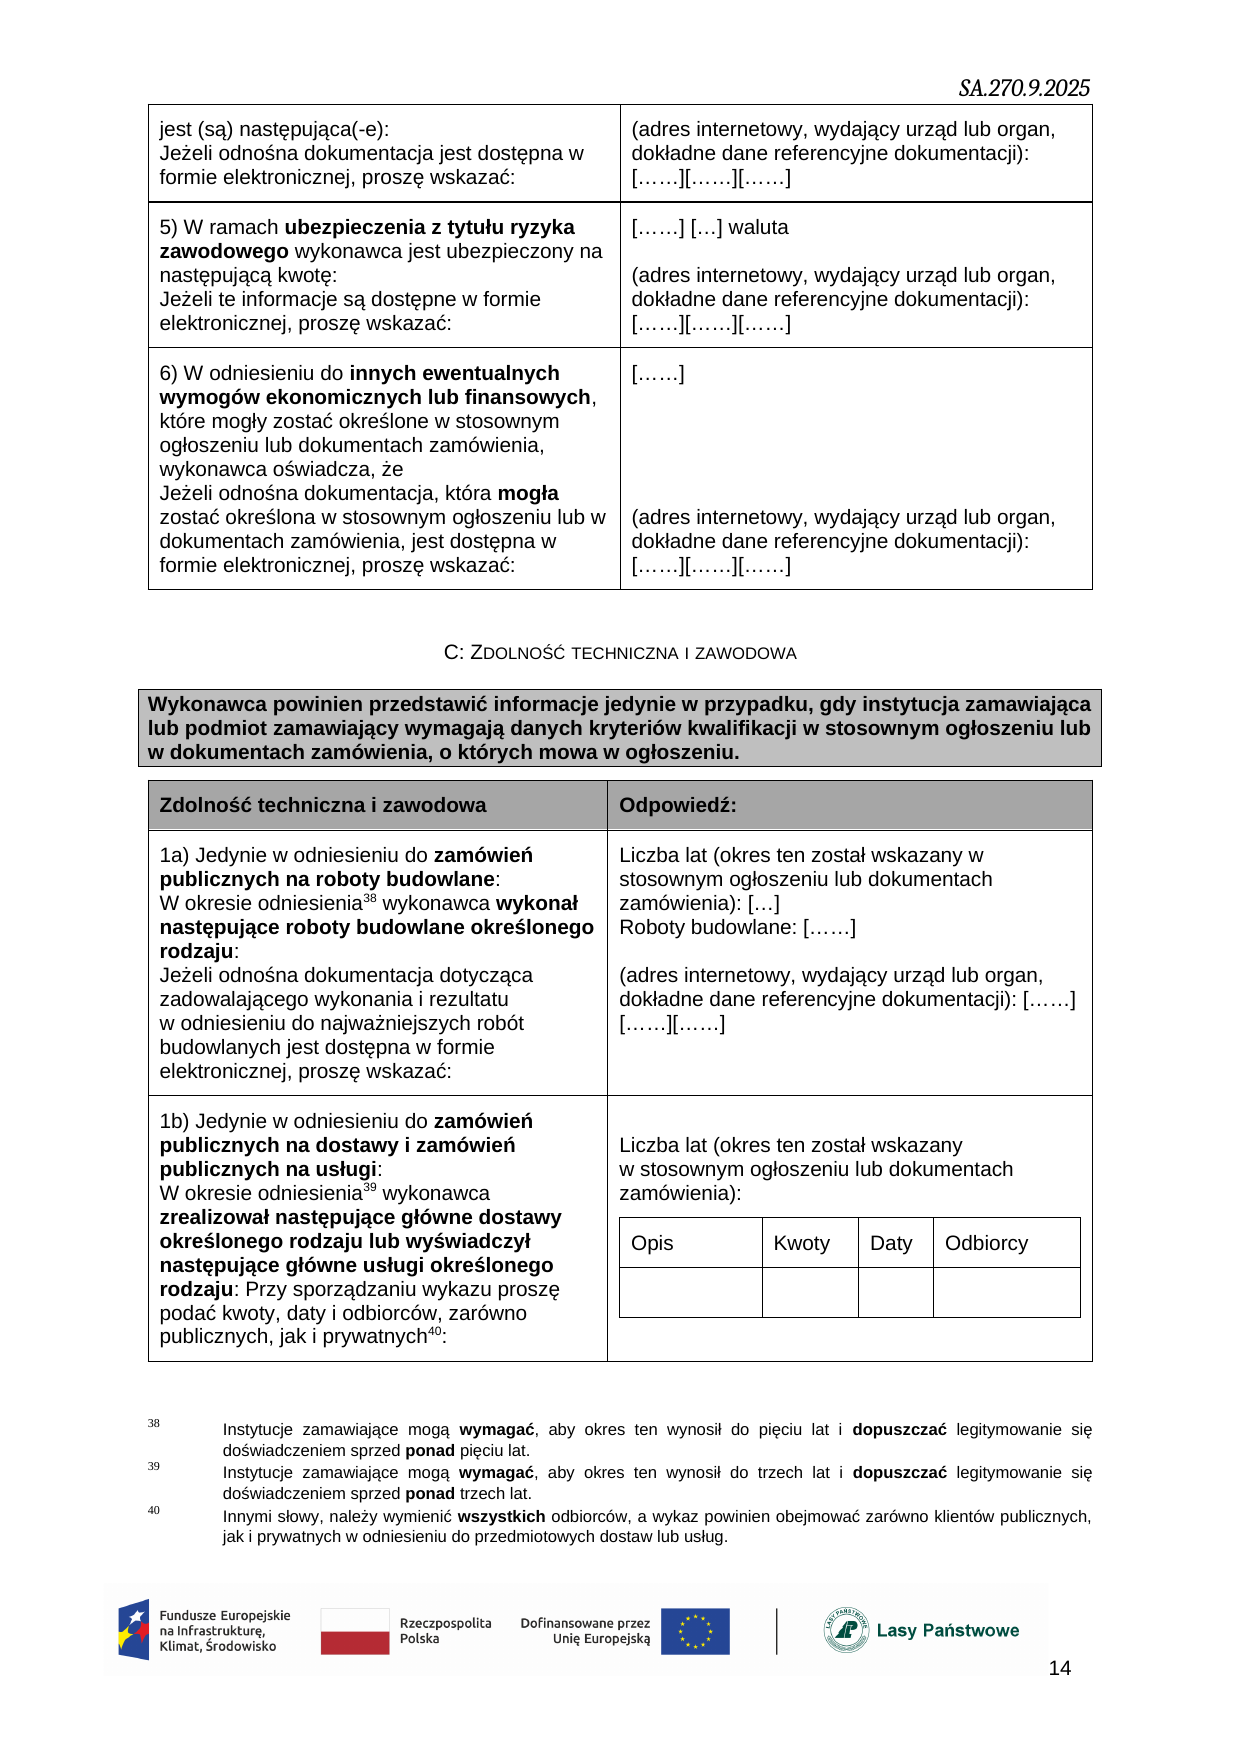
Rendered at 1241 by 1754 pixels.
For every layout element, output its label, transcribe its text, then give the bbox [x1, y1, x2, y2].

table_cell 5) W ramach ubezpieczenia z tytułu ryzyka zawodowego wykonawca jest ubezpieczony na następującą kwotę: Jeżeli te informacje są dostępne w formie elektronicznej, proszę wskazać: [149, 203, 620, 347]
table_cell Liczba lat (okres ten został wskazany w stosownym ogłoszeniu lub dokumentach zamówienia): [608, 1096, 1092, 1361]
table_cell [……] […] waluta (adres internetowy, wydający urząd lub organ, dokładne dane referencyjne dokumentacji): [……][……][……] [621, 203, 1092, 347]
table_cell 1a) Jedynie w odniesieniu do zamówień publicznych na roboty budowlane: W okresie odniesienia wykonawca wykonał następujące roboty budowlane określonego rodzaju: Jeżeli odnośna dokumentacja dotycząca zadowalającego wykonania i rezultatu w odniesieniu do najważniejszych robót budowlanych jest dostępna w formie elektronicznej, proszę wskazać: [149, 831, 607, 1095]
table_cell 1b) Jedynie w odniesieniu do zamówień publicznych na dostawy i zamówień publicznych na usługi: W okresie odniesienia wykonawca zrealizował następujące główne dostawy określonego rodzaju lub wyświadczył następujące główne usługi określonego rodzaju: Przy sporządzaniu wykazu proszę podać kwoty, daty i odbiorców, zarówno publicznych, jak i prywatnych: [149, 1096, 607, 1361]
table_header Odpowiedź: [608, 781, 1092, 829]
title C: Zdolność techniczna i zawodowa [148, 640, 1093, 664]
text Wykonawca powinien przedstawić informacje jedynie w przypadku, gdy instytucja zamawiająca lub podmiot zamawiający wymagają danych kryteriów kwalifikacji w stosownym ogłoszeniu lub w dokumentach zamówienia, o których mowa w ogłoszeniu. [139, 690, 1101, 766]
table_header Zdolność techniczna i zawodowa [149, 781, 607, 829]
table_cell Liczba lat (okres ten został wskazany w stosownym ogłoszeniu lub dokumentach zamówienia): […] Roboty budowlane: [……] (adres internetowy, wydający urząd lub organ, dokładne dane referencyjne dokumentacji): [……][……][……] [608, 831, 1092, 1095]
table_cell 6) W odniesieniu do innych ewentualnych wymogów ekonomicznych lub finansowych, które mogły zostać określone w stosownym ogłoszeniu lub dokumentach zamówienia, wykonawca oświadcza, że Jeżeli odnośna dokumentacja, która mogła zostać określona w stosownym ogłoszeniu lub w dokumentach zamówienia, jest dostępna w formie elektronicznej, proszę wskazać: [149, 348, 620, 589]
picture [103, 1583, 1049, 1676]
table_cell [……] (adres internetowy, wydający urząd lub organ, dokładne dane referencyjne dokumentacji): [……][……][……] [621, 348, 1092, 589]
